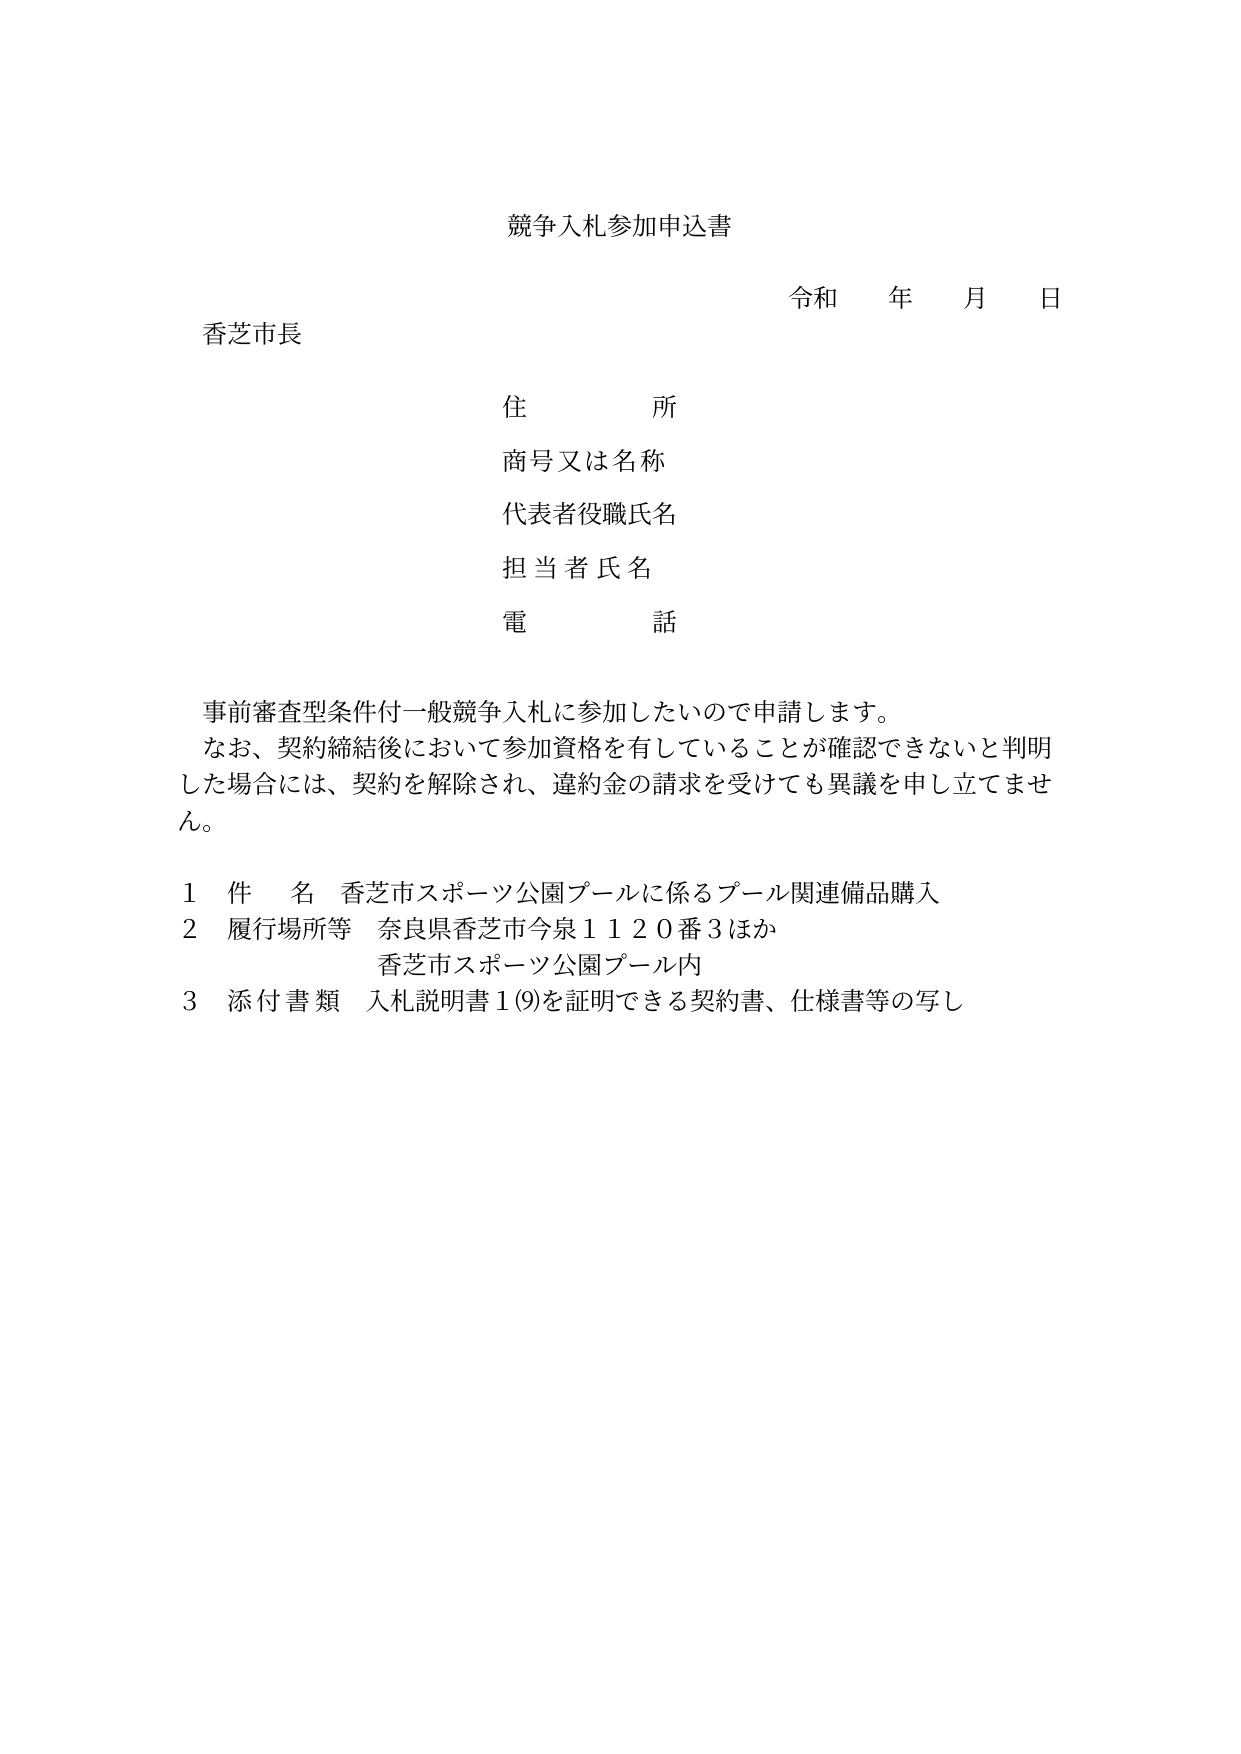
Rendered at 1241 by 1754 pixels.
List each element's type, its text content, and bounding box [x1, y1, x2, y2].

text 競争入札参加申込書 [177, 207, 1063, 243]
text 担当者氏名 [177, 549, 1063, 585]
text １ 件名 香芝市スポーツ公園プールに係るプール関連備品購入 [177, 873, 1063, 909]
text ３ 添付書類 入札説明書１⑼を証明できる契約書、仕様書等の写し [177, 981, 1063, 1017]
text 事前審査型条件付一般競争入札に参加したいので申請します。 [177, 693, 1063, 729]
text なお、契約締結後において参加資格を有していることが確認できないと判明した場合には、契約を解除され、違約金の請求を受けても異議を申し立てません。 [177, 729, 1063, 837]
text 代表者役職氏名 [177, 495, 1063, 531]
text 住 所 [177, 387, 1063, 423]
text 商号又は名称 [177, 441, 1063, 477]
text ２ 履行場所等 奈良県香芝市今泉１１２０番３ほか [177, 909, 1063, 945]
text 電 話 [177, 603, 1063, 639]
text 香芝市スポーツ公園プール内 [327, 945, 1063, 981]
text 香芝市長 [177, 315, 1063, 351]
text 令和 年 月 日 [177, 279, 1063, 315]
